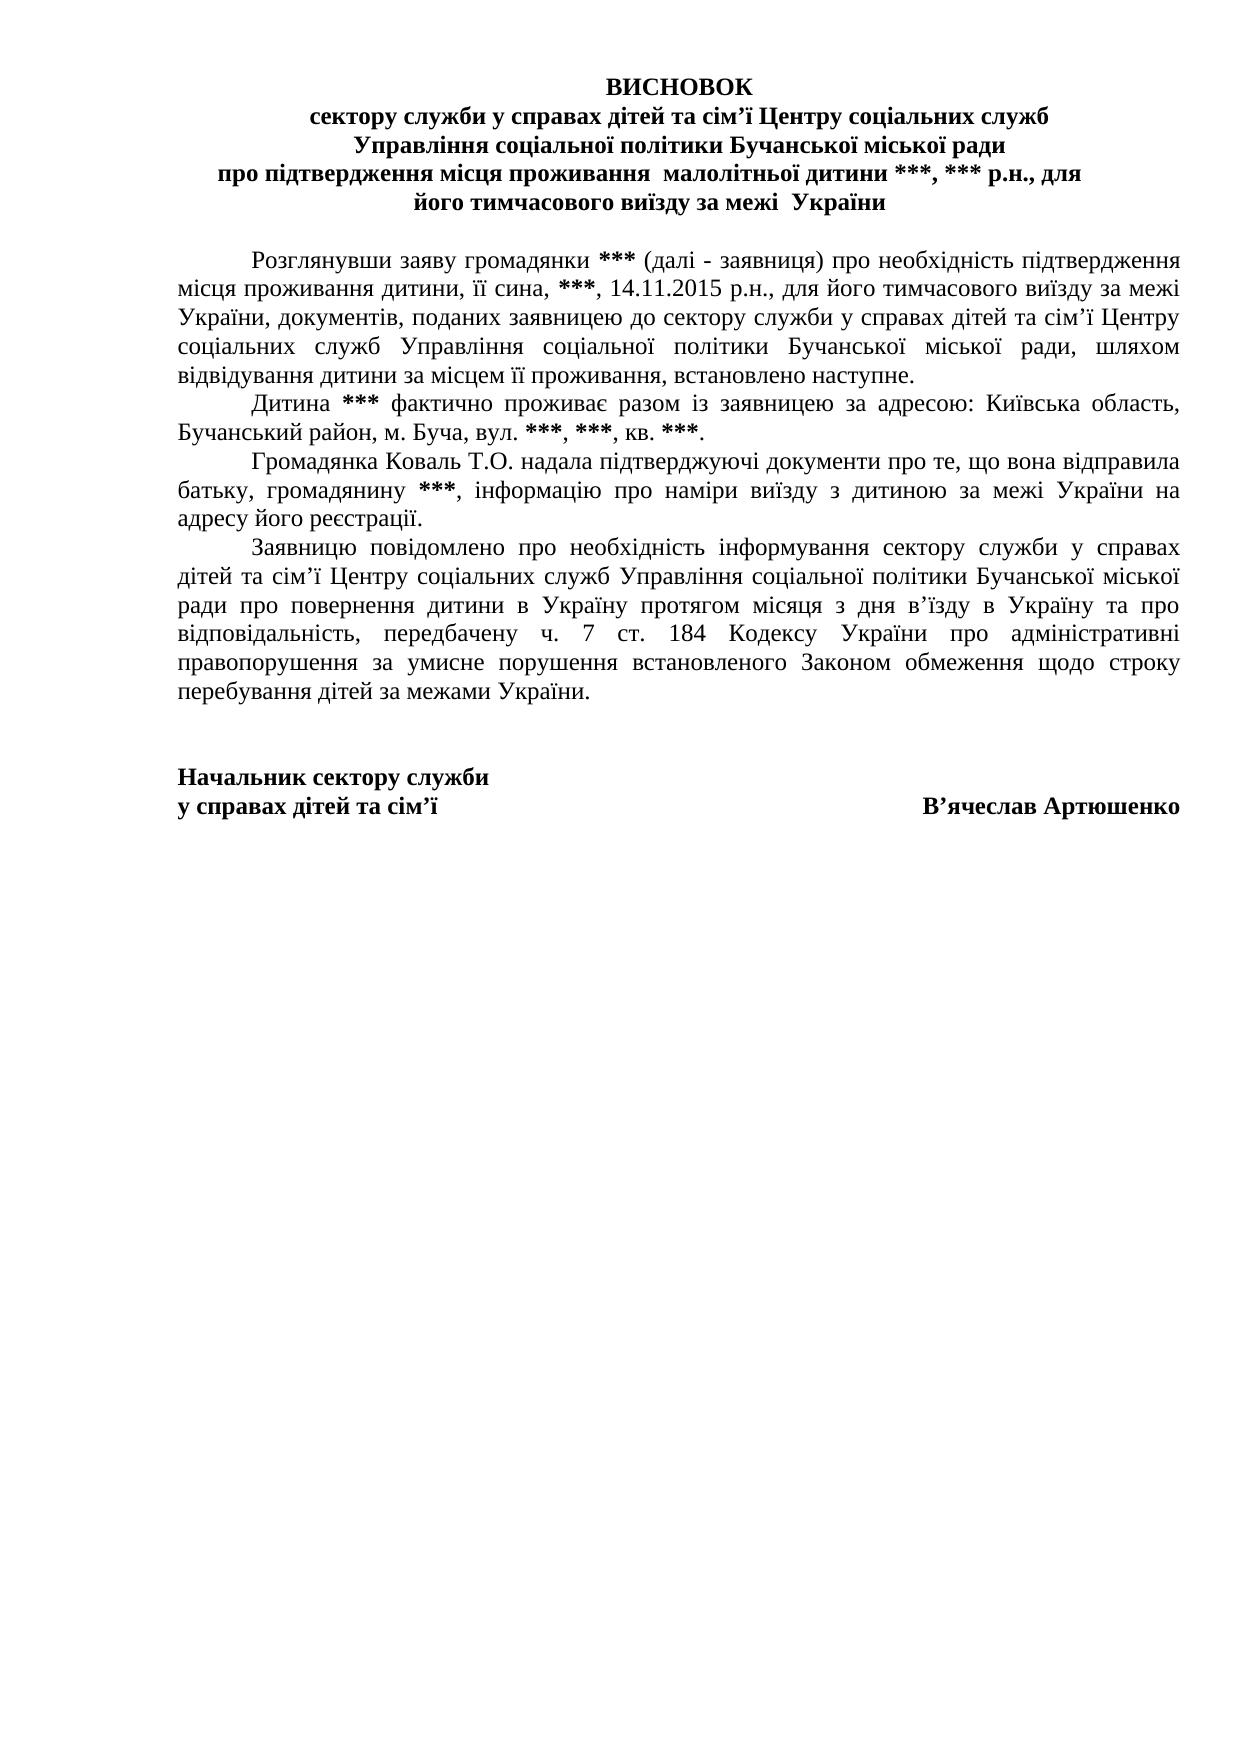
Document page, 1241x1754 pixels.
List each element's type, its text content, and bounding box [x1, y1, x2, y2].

text Дитина *** фактично проживає разом із заявницею за адресою: Київська область, Бучанський район, м. Буча, вул. ***, ***, кв. ***. [177, 388, 1181, 446]
text Заявницю повідомлено про необхідність інформування сектору служби у справах дітей та сім’ї Центру соціальних служб Управління соціальної політики Бучанської міської ради про повернення дитини в Україну протягом місяця з дня в’їзду в Україну та про відповідальність, передбачену ч. 7 ст. 184 Кодексу України про адміністративні правопорушення за умисне порушення встановленого Законом обмеження щодо строку перебування дітей за межами України. [177, 532, 1181, 705]
text у справах дітей та сім’ї В’ячеслав Артюшенко [177, 791, 1181, 820]
text Громадянка Коваль Т.О. надала підтверджуючі документи про те, що вона відправила батьку, громадянину ***, інформацію про наміри виїзду з дитиною за межі України на адресу його реєстрації. [177, 446, 1181, 532]
text Начальник сектору служби [177, 762, 1181, 791]
text сектору служби у справах дітей та сім’ї Центру соціальних служб Управління соціальної політики Бучанської міської ради [266, 101, 1093, 158]
text Розглянувши заяву громадянки *** (далі - заявниця) про необхідність підтвердження місця проживання дитини, її сина, ***, 14.11.2015 р.н., для його тимчасового виїзду за межі України, документів, поданих заявницею до сектору служби у справах дітей та сім’ї Центру соціальних служб Управління соціальної політики Бучанської міської ради, шляхом відвідування дитини за місцем її проживання, встановлено наступне. [177, 245, 1181, 388]
text про підтвердження місця проживання малолітньої дитини ***, *** р.н., для його тимчасового виїзду за межі України [207, 158, 1093, 216]
text ВИСНОВОК [177, 72, 1181, 101]
